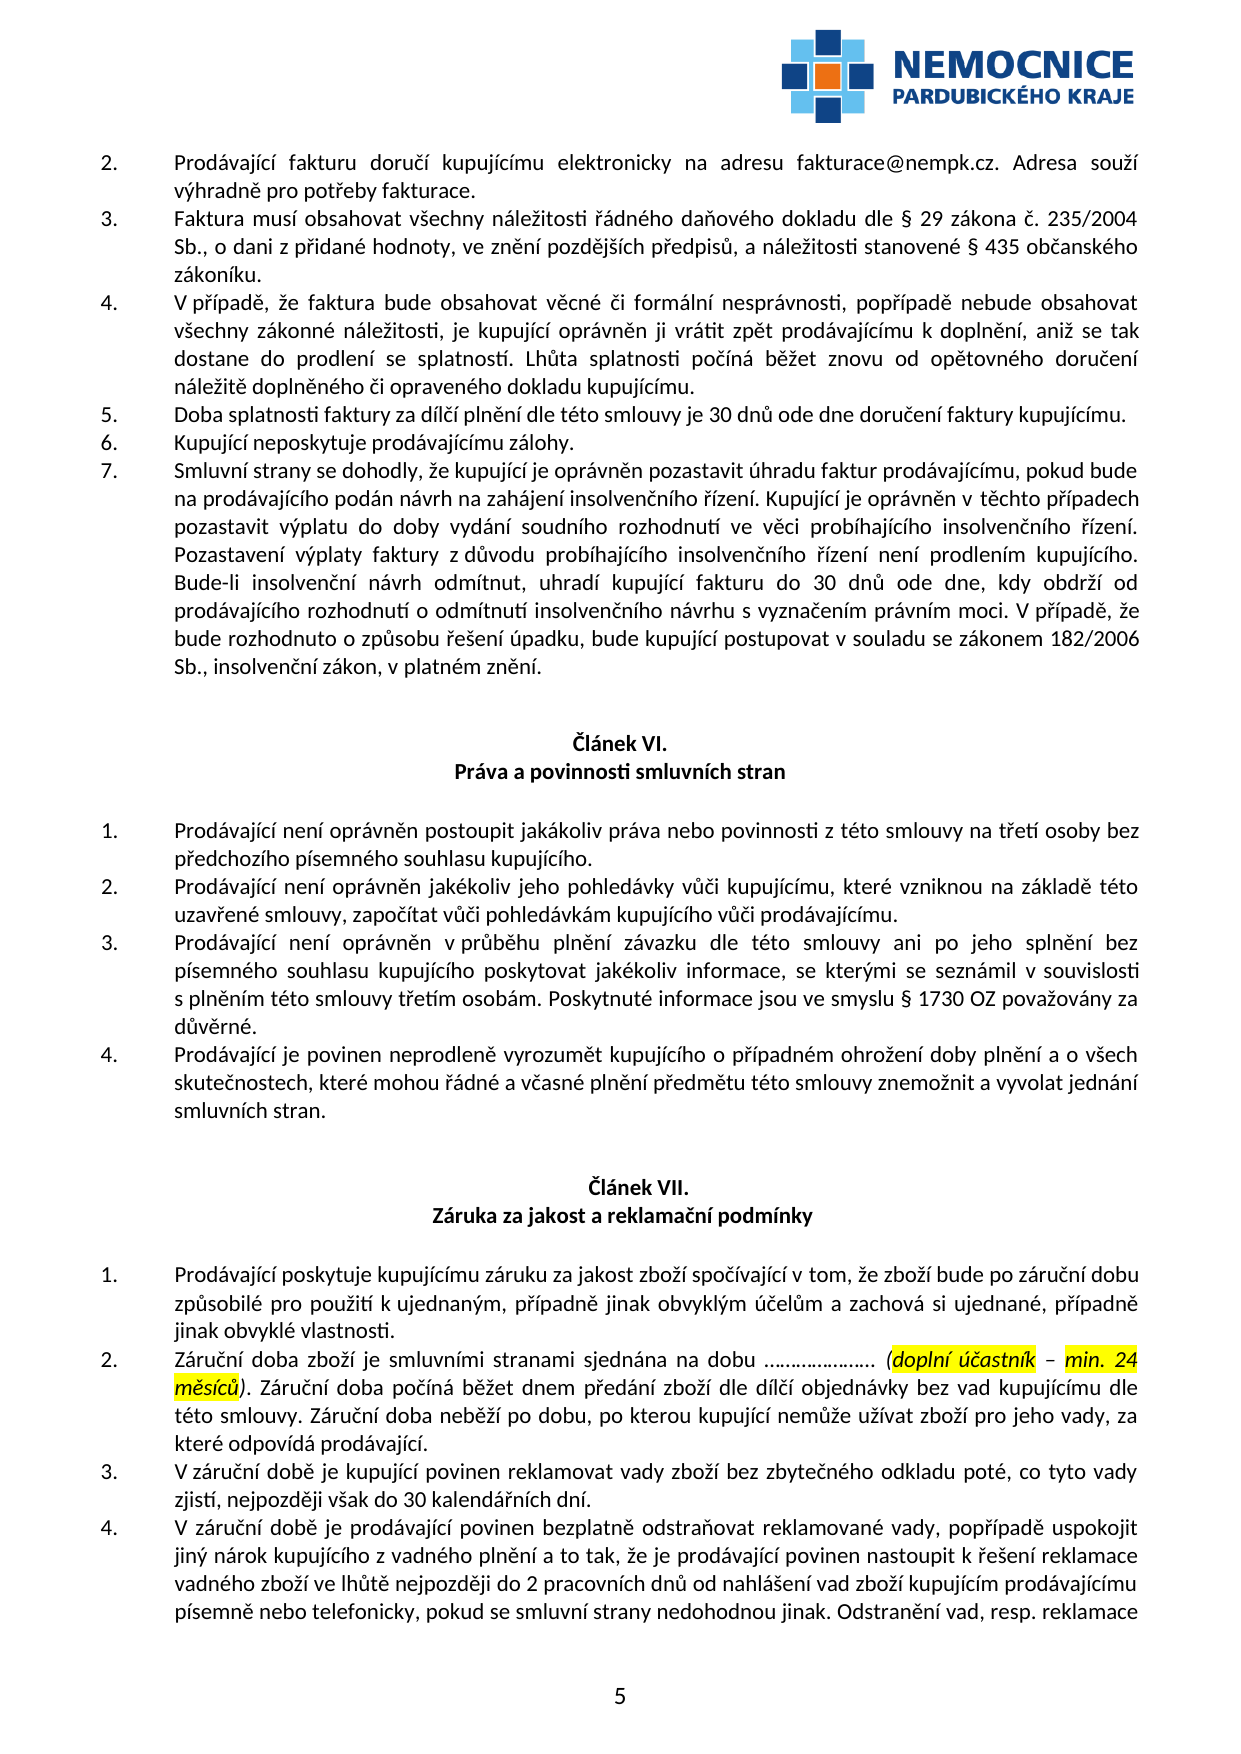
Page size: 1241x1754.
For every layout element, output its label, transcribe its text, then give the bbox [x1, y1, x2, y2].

list V záruční době je kupující povinen reklamovat vady zboží bez zbytečného odkladu poté, co tyto vady zjistí, nejpozději však do 30 kalendářních dní. [100, 1457, 1140, 1513]
text 5. Doba splatnosti faktury za dílčí plnění dle této smlouvy je 30 dnů ode dne doručení faktury kupujícímu. [100, 400, 1140, 428]
title Článek VI. [100, 729, 1140, 757]
list Prodávající poskytuje kupujícímu záruku za jakost zboží spočívající v tom, že zboží bude po záruční dobu způsobilé pro použití k ujednaným, případně jinak obvyklým účelům a zachová si ujednané, případně jinak obvyklé vlastnosti. [100, 1261, 1140, 1345]
text 4. V případě, že faktura bude obsahovat věcné či formální nesprávnosti, popřípadě nebude obsahovat všechny zákonné náležitosti, je kupující oprávněn ji vrátit zpět prodávajícímu k doplnění, aniž se tak dostane do prodlení se splatností. Lhůta splatnosti počíná běžet znovu od opětovného doručení náležitě doplněného či opraveného dokladu kupujícímu. [100, 288, 1140, 400]
text 7. Smluvní strany se dohodly, že kupující je oprávněn pozastavit úhradu faktur prodávajícímu, pokud bude na prodávajícího podán návrh na zahájení insolvenčního řízení. Kupující je oprávněn v těchto případech pozastavit výplatu do doby vydání soudního rozhodnutí ve věci probíhajícího insolvenčního řízení. Pozastavení výplaty faktury z důvodu probíhajícího insolvenčního řízení není prodlením kupujícího. Bude-li insolvenční návrh odmítnut, uhradí kupující fakturu do 30 dnů ode dne, kdy obdrží od prodávajícího rozhodnutí o odmítnutí insolvenčního návrhu s vyznačením právním moci. V případě, že bude rozhodnuto o způsobu řešení úpadku, bude kupující postupovat v souladu se zákonem 182/2006 Sb., insolvenční zákon, v platném znění. [100, 456, 1140, 680]
text 2. Prodávající není oprávněn jakékoliv jeho pohledávky vůči kupujícímu, které vzniknou na základě této uzavřené smlouvy, započítat vůči pohledávkám kupujícího vůči prodávajícímu. [101, 872, 1140, 928]
text 1. Prodávající není oprávněn postoupit jakákoliv práva nebo povinnosti z této smlouvy na třetí osoby bez předchozího písemného souhlasu kupujícího. [101, 816, 1140, 872]
text 3. Faktura musí obsahovat všechny náležitosti řádného daňového dokladu dle § 29 zákona č. 235/2004 Sb., o dani z přidané hodnoty, ve znění pozdějších předpisů, a náležitosti stanovené § 435 občanského zákoníku. [100, 204, 1140, 288]
picture [780, 28, 1134, 124]
title Práva a povinnosti smluvních stran [100, 757, 1140, 785]
title Článek VII. [138, 1173, 1140, 1201]
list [100, 1513, 1140, 1625]
list Záruční doba zboží je smluvními stranami sjednána na dobu ………………… (doplní účastník – min. 24 měsíců). Záruční doba počíná běžet dnem předání zboží dle dílčí objednávky bez vad kupujícímu dle této smlouvy. Záruční doba neběží po dobu, po kterou kupující nemůže užívat zboží pro jeho vady, za které odpovídá prodávající. [100, 1345, 1140, 1457]
text 6. Kupující neposkytuje prodávajícímu zálohy. [100, 428, 1140, 456]
text 2. Prodávající fakturu doručí kupujícímu elektronicky na adresu fakturace@nempk.cz. Adresa souží výhradně pro potřeby fakturace. [100, 148, 1140, 204]
title Záruka za jakost a reklamační podmínky [100, 1201, 1140, 1229]
text 3. Prodávající není oprávněn v průběhu plnění závazku dle této smlouvy ani po jeho splnění bez písemného souhlasu kupujícího poskytovat jakékoliv informace, se kterými se seznámil v souvislosti s plněním této smlouvy třetím osobám. Poskytnuté informace jsou ve smyslu § 1730 OZ považovány za důvěrné. [101, 928, 1140, 1040]
text 4. Prodávající je povinen neprodleně vyrozumět kupujícího o případném ohrožení doby plnění a o všech skutečnostech, které mohou řádné a včasné plnění předmětu této smlouvy znemožnit a vyvolat jednání smluvních stran. [100, 1040, 1140, 1124]
